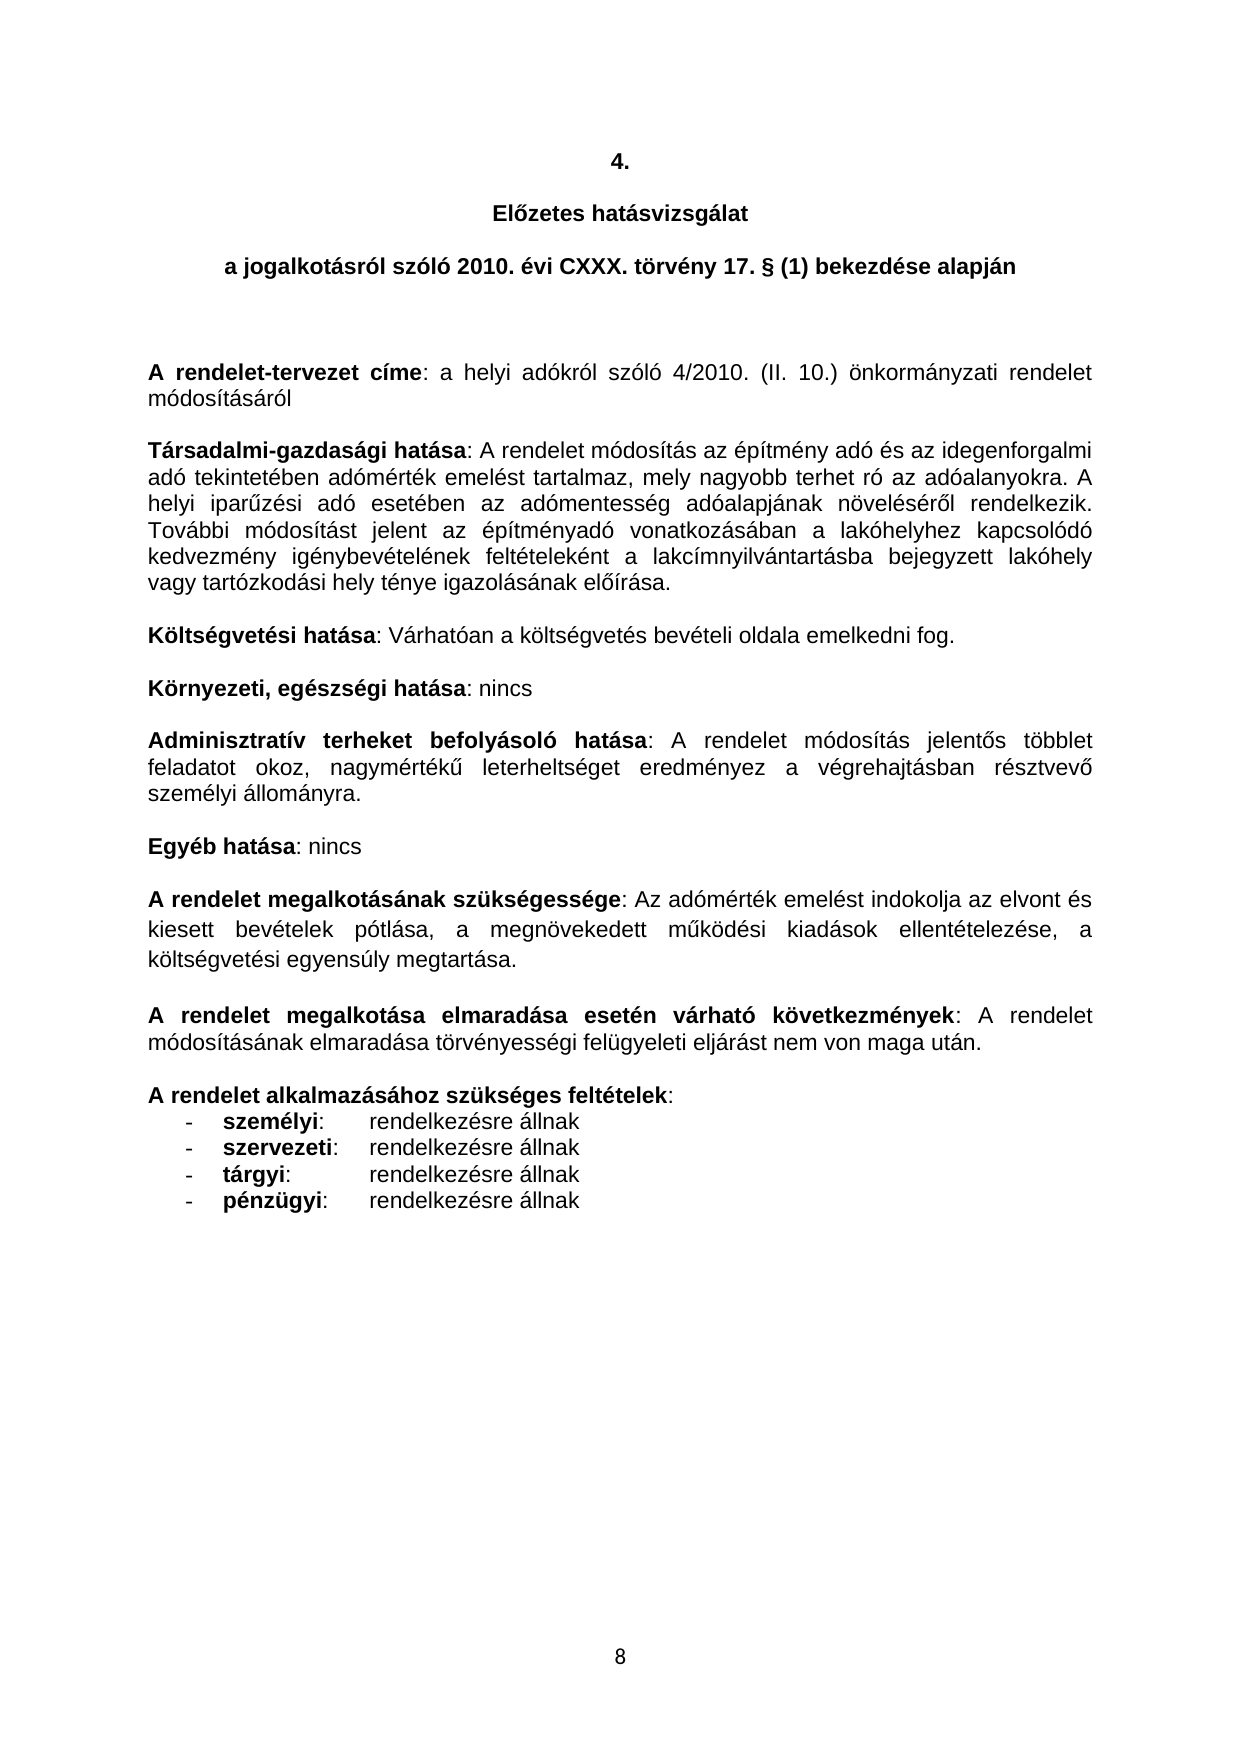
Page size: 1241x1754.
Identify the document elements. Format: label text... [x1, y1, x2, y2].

text a jogalkotásról szóló 2010. évi CXXX. törvény 17. § (1) bekezdése alapján [148, 253, 1093, 279]
list személyi: rendelkezésre állnak [185, 1108, 1093, 1134]
text Társadalmi-gazdasági hatása: A rendelet módosítás az építmény adó és az idegenforgalmi adó tekintetében adómérték emelést tartalmaz, mely nagyobb terhet ró az adóalanyokra. A helyi iparűzési adó esetében az adómentesség adóalapjának növeléséről rendelkezik. További módosítást jelent az építményadó vonatkozásában a lakóhelyhez kapcsolódó kedvezmény igénybevételének feltételeként a lakcímnyilvántartásba bejegyzett lakóhely vagy tartózkodási hely ténye igazolásának előírása. [148, 437, 1093, 596]
text A rendelet alkalmazásához szükséges feltételek: [148, 1082, 1093, 1108]
list tárgyi: rendelkezésre állnak [185, 1161, 1093, 1187]
text A rendelet megalkotása elmaradása esetén várható következmények: A rendelet módosításának elmaradása törvényességi felügyeleti eljárást nem von maga után. [148, 1002, 1093, 1055]
text Egyéb hatása: nincs [148, 833, 1093, 859]
text Költségvetési hatása: Várhatóan a költségvetés bevételi oldala emelkedni fog. [148, 622, 1093, 648]
text Adminisztratív terheket befolyásoló hatása: A rendelet módosítás jelentős többlet feladatot okoz, nagymértékű leterheltséget eredményez a végrehajtásban résztvevő személyi állományra. [148, 727, 1093, 806]
text Környezeti, egészségi hatása: nincs [148, 675, 1093, 701]
list pénzügyi: rendelkezésre állnak [185, 1187, 1093, 1214]
text 4. [148, 148, 1093, 174]
text A rendelet megalkotásának szükségessége: Az adómérték emelést indokolja az elvont és kiesett bevételek pótlása, a megnövekedett működési kiadások ellentételezése, a költségvetési egyensúly megtartása. [148, 886, 1093, 972]
text Előzetes hatásvizsgálat [148, 200, 1093, 227]
text A rendelet-tervezet címe: a helyi adókról szóló 4/2010. (II. 10.) önkormányzati rendelet módosításáról [148, 358, 1093, 411]
list szervezeti: rendelkezésre állnak [185, 1134, 1093, 1161]
